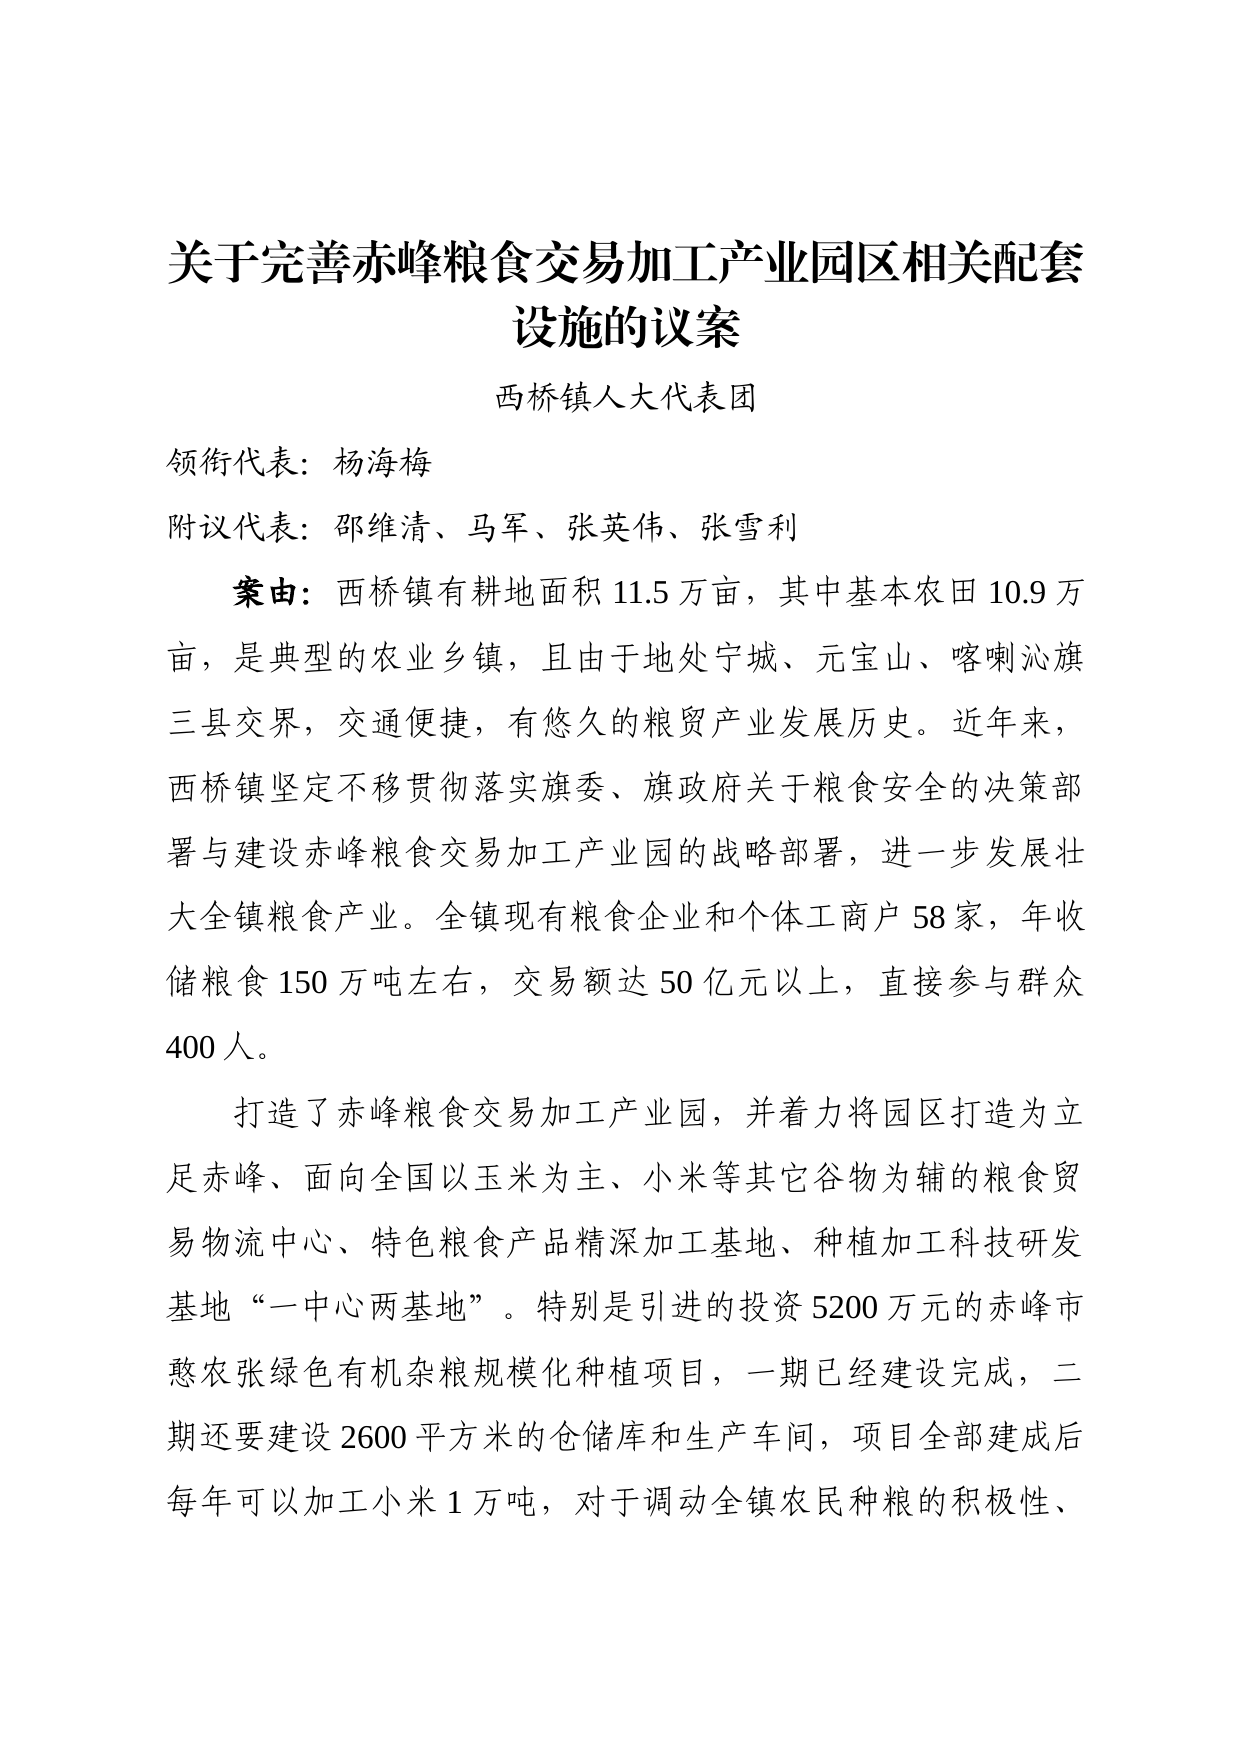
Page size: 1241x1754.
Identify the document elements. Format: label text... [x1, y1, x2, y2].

list 西桥镇人大代表团 [165, 363, 1087, 428]
list 领衔代表：杨海梅 [165, 428, 1087, 493]
list 附议代表：邵维清、马军、张英伟、张雪利 [165, 493, 1087, 558]
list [165, 1078, 1087, 1533]
text 关于完善赤峰粮食交易加工产业园区相关配套设施的议案 [165, 233, 1087, 363]
list 案由：西桥镇有耕地面积11.5万亩，其中基本农田10.9万亩，是典型的农业乡镇，且由于地处宁城、元宝山、喀喇沁旗三县交界，交通便捷，有悠久的粮贸产业发展历史。近年来，西桥镇坚定不移贯彻落实旗委、旗政府关于粮食安全的决策部署与建设赤峰粮食交易加工产业园的战略部署，进一步发展壮大全镇粮食产业。全镇现有粮食企业和个体工商户58家，年收储粮食150万吨左右，交易额达50亿元以上，直接参与群众400人。 [165, 558, 1087, 1078]
